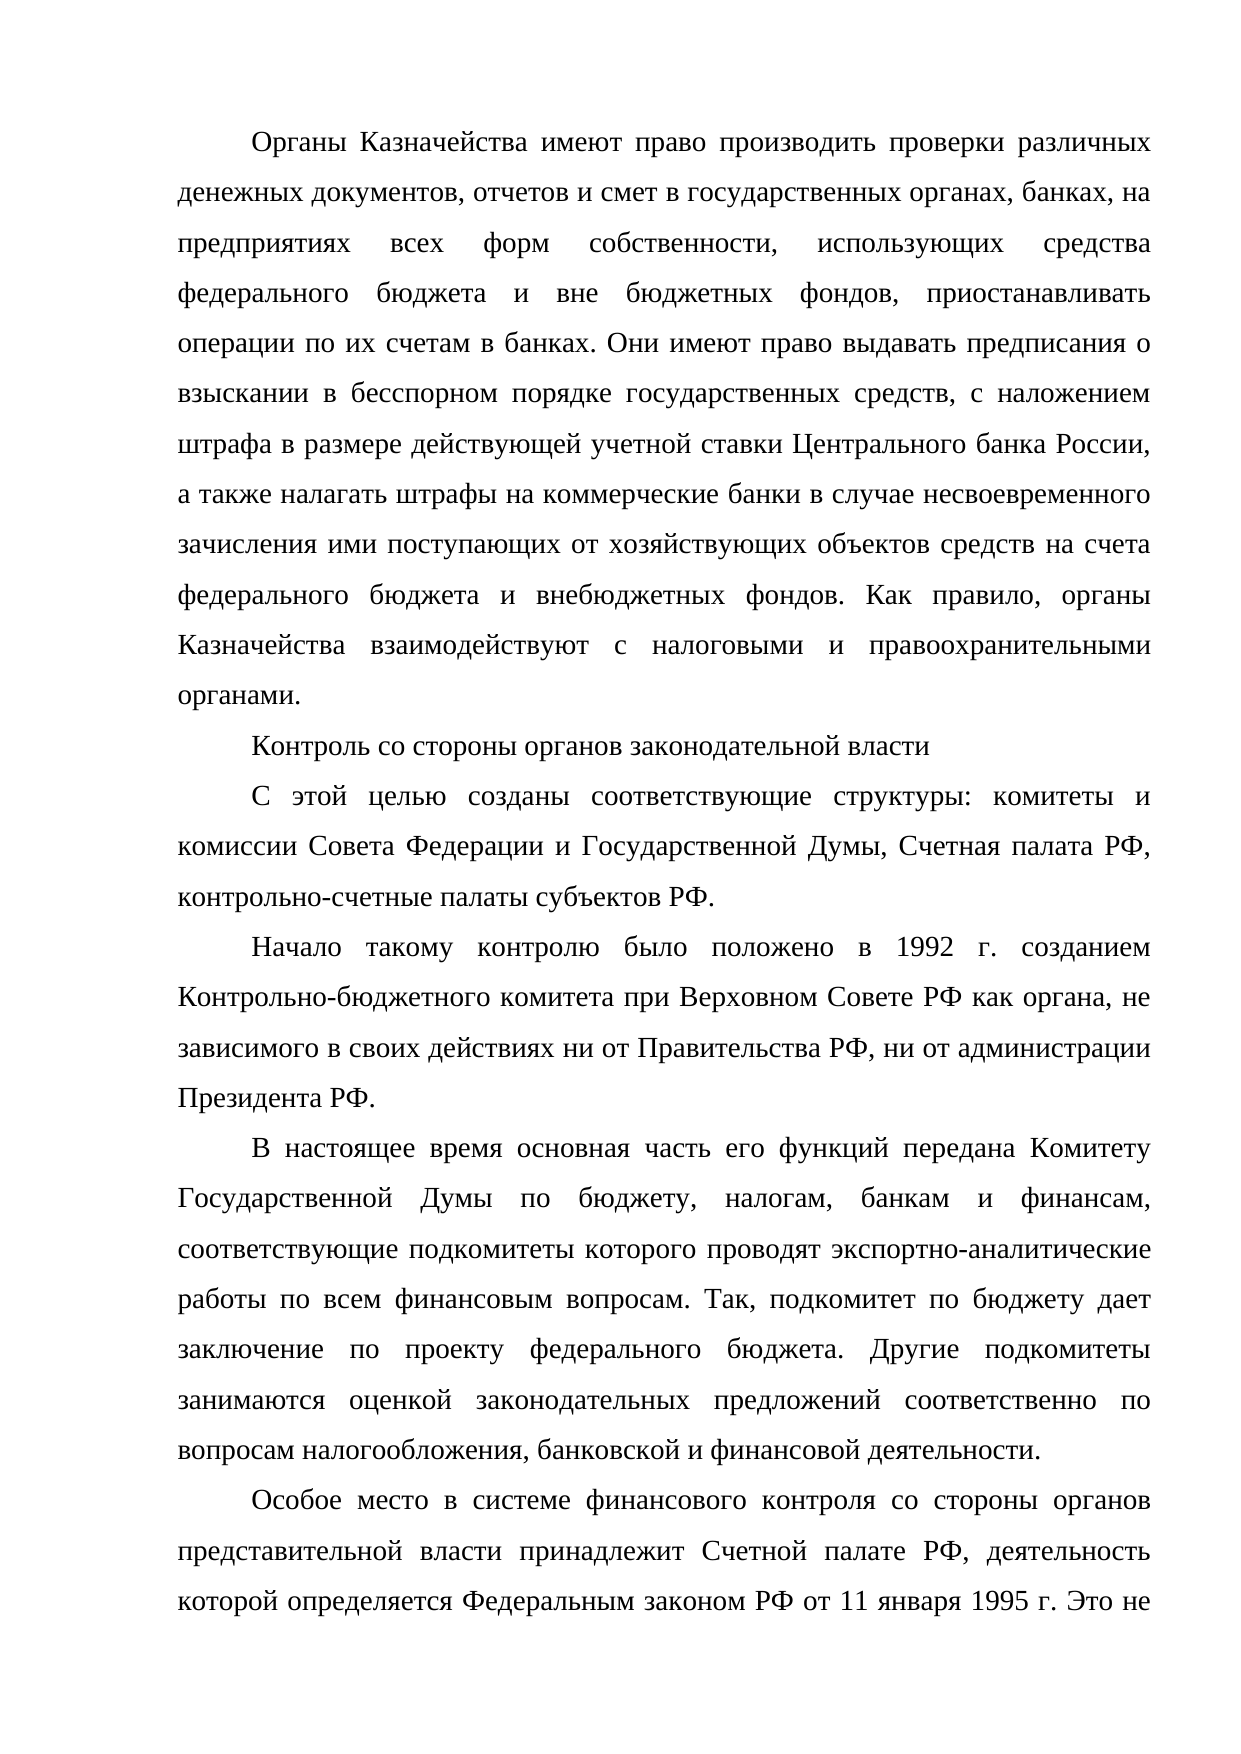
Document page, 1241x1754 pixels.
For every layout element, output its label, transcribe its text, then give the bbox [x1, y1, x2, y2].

text Органы Казначейства имеют право производить проверки различных денежных документов, отчетов и смет в государственных органах, банках, на предприятиях всех форм собственности, использующих средства федерального бюджета и вне бюджетных фондов, приостанавливать операции по их счетам в банках. Они имеют право выдавать предписания о взыскании в бесспорном порядке государственных средств, с наложением штрафа в размере действующей учетной ставки Центрального банка России, а также налагать штрафы на коммерческие банки в случае несвоевременного зачисления ими поступающих от хозяйствующих объектов средств на счета федерального бюджета и внебюджетных фондов. Как правило, органы Казначейства взаимодействуют с налоговыми и правоохранительными органами. [177, 124, 1152, 711]
text Контроль со стороны органов законодательной власти [177, 728, 1152, 761]
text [177, 1482, 1152, 1617]
text Начало такому контролю было положено в 1992 г. созданием Контрольно-бюджетного комитета при Верховном Совете РФ как органа, не зависимого в своих действиях ни от Правительства РФ, ни от администрации Президента РФ. [177, 929, 1152, 1113]
text В настоящее время основная часть его функций передана Комитету Государственной Думы по бюджету, налогам, банкам и финансам, соответствующие подкомитеты которого проводят экспортно-аналитические работы по всем финансовым вопросам. Так, подкомитет по бюджету дает заключение по проекту федерального бюджета. Другие подкомитеты занимаются оценкой законодательных предложений соответственно по вопросам налогообложения, банковской и финансовой деятельности. [177, 1130, 1152, 1466]
text С этой целью созданы соответствующие структуры: комитеты и комиссии Совета Федерации и Государственной Думы, Счетная палата РФ, контрольно-счетные палаты субъектов РФ. [177, 778, 1152, 912]
